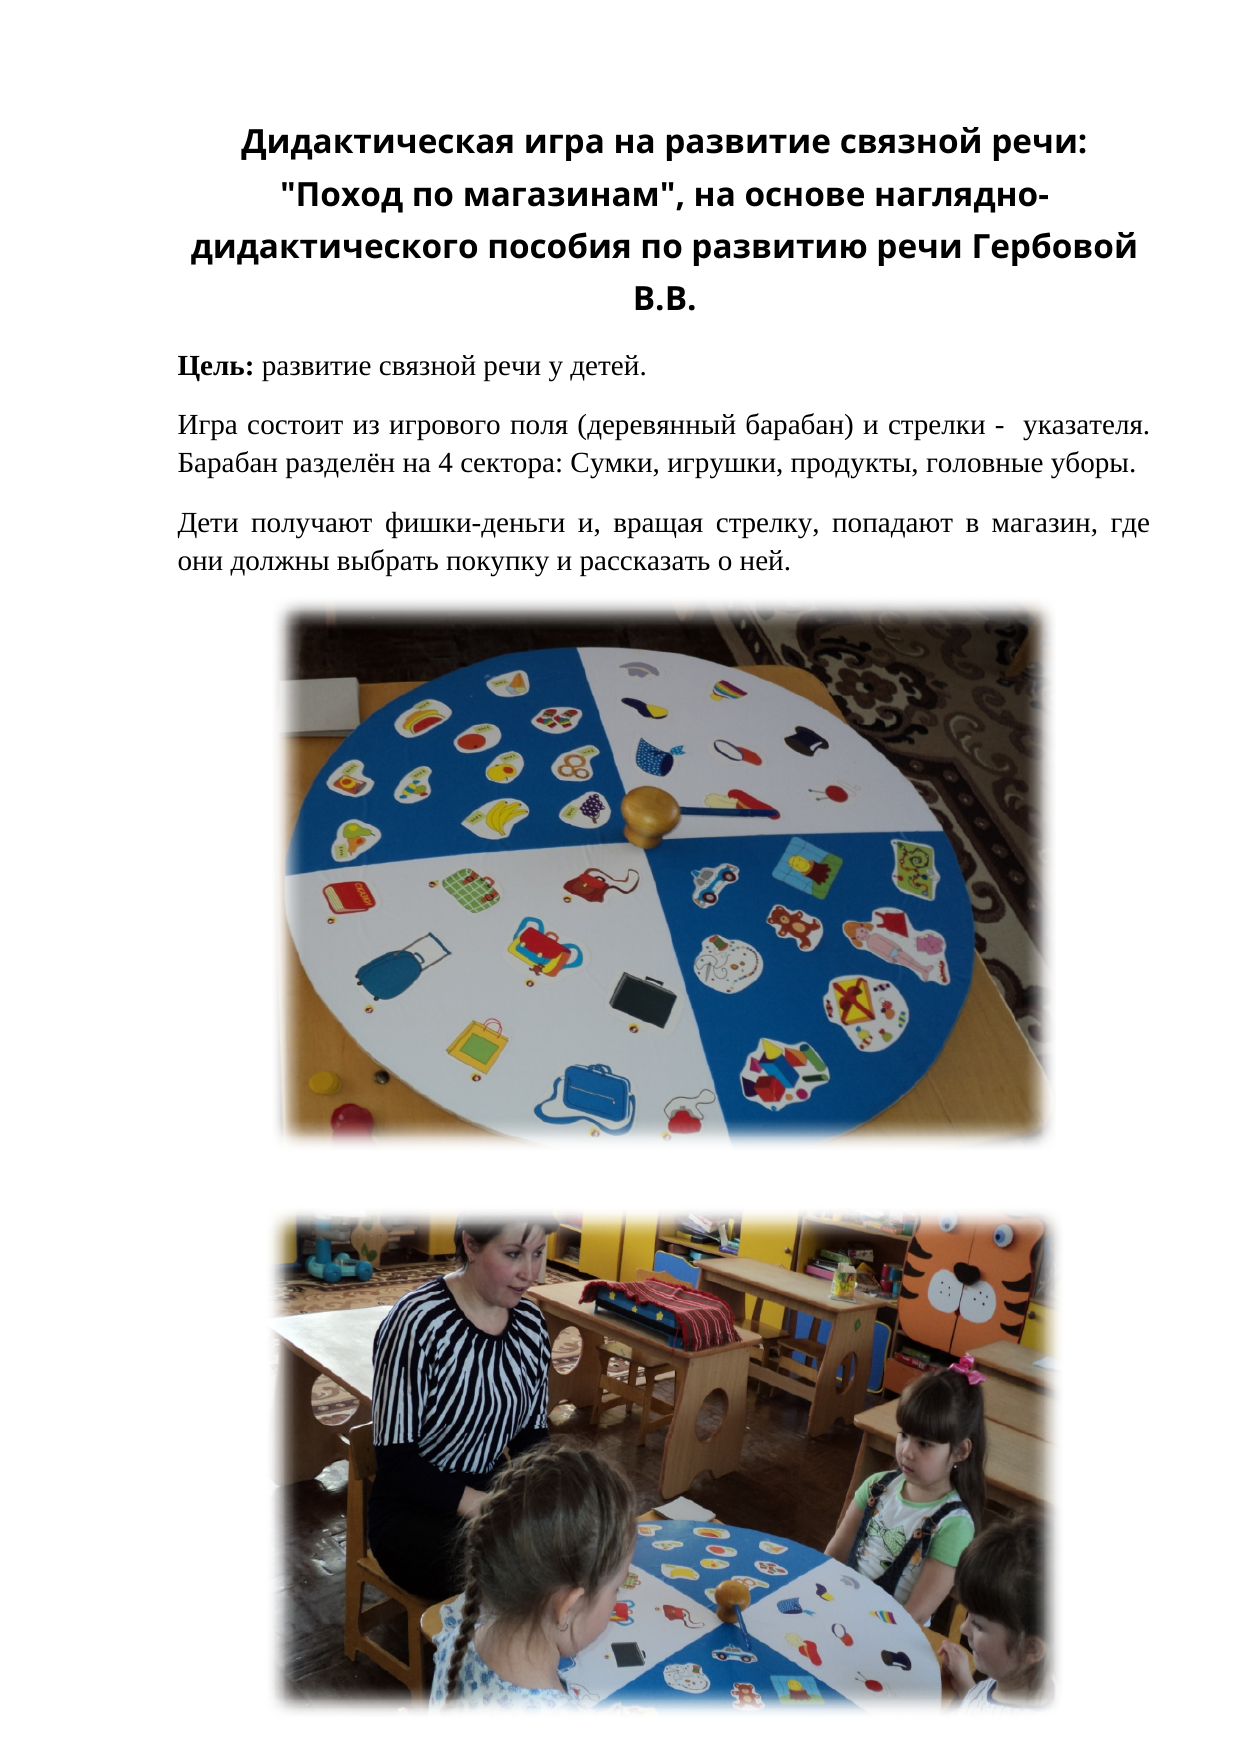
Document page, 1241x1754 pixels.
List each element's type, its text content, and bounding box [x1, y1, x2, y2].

text Игра состоит из игрового поля (деревянный барабан) и стрелки - указателя. Барабан разделён на 4 сектора: Сумки, игрушки, продукты, головные уборы. [177, 407, 1152, 479]
picture [294, 1235, 1035, 1689]
text Цель: развитие связной речи у детей. [177, 348, 1152, 381]
text Дети получают фишки-деньги и, вращая стрелку, попадают в магазин, где они должны выбрать покупку и рассказать о ней. [177, 505, 1152, 577]
picture [300, 625, 1029, 1123]
text Дидактическая игра на развитие связной речи: "Поход по магазинам", на основе наглядно-дидактического пособия по развитию речи Гербовой В.В. [177, 118, 1152, 320]
